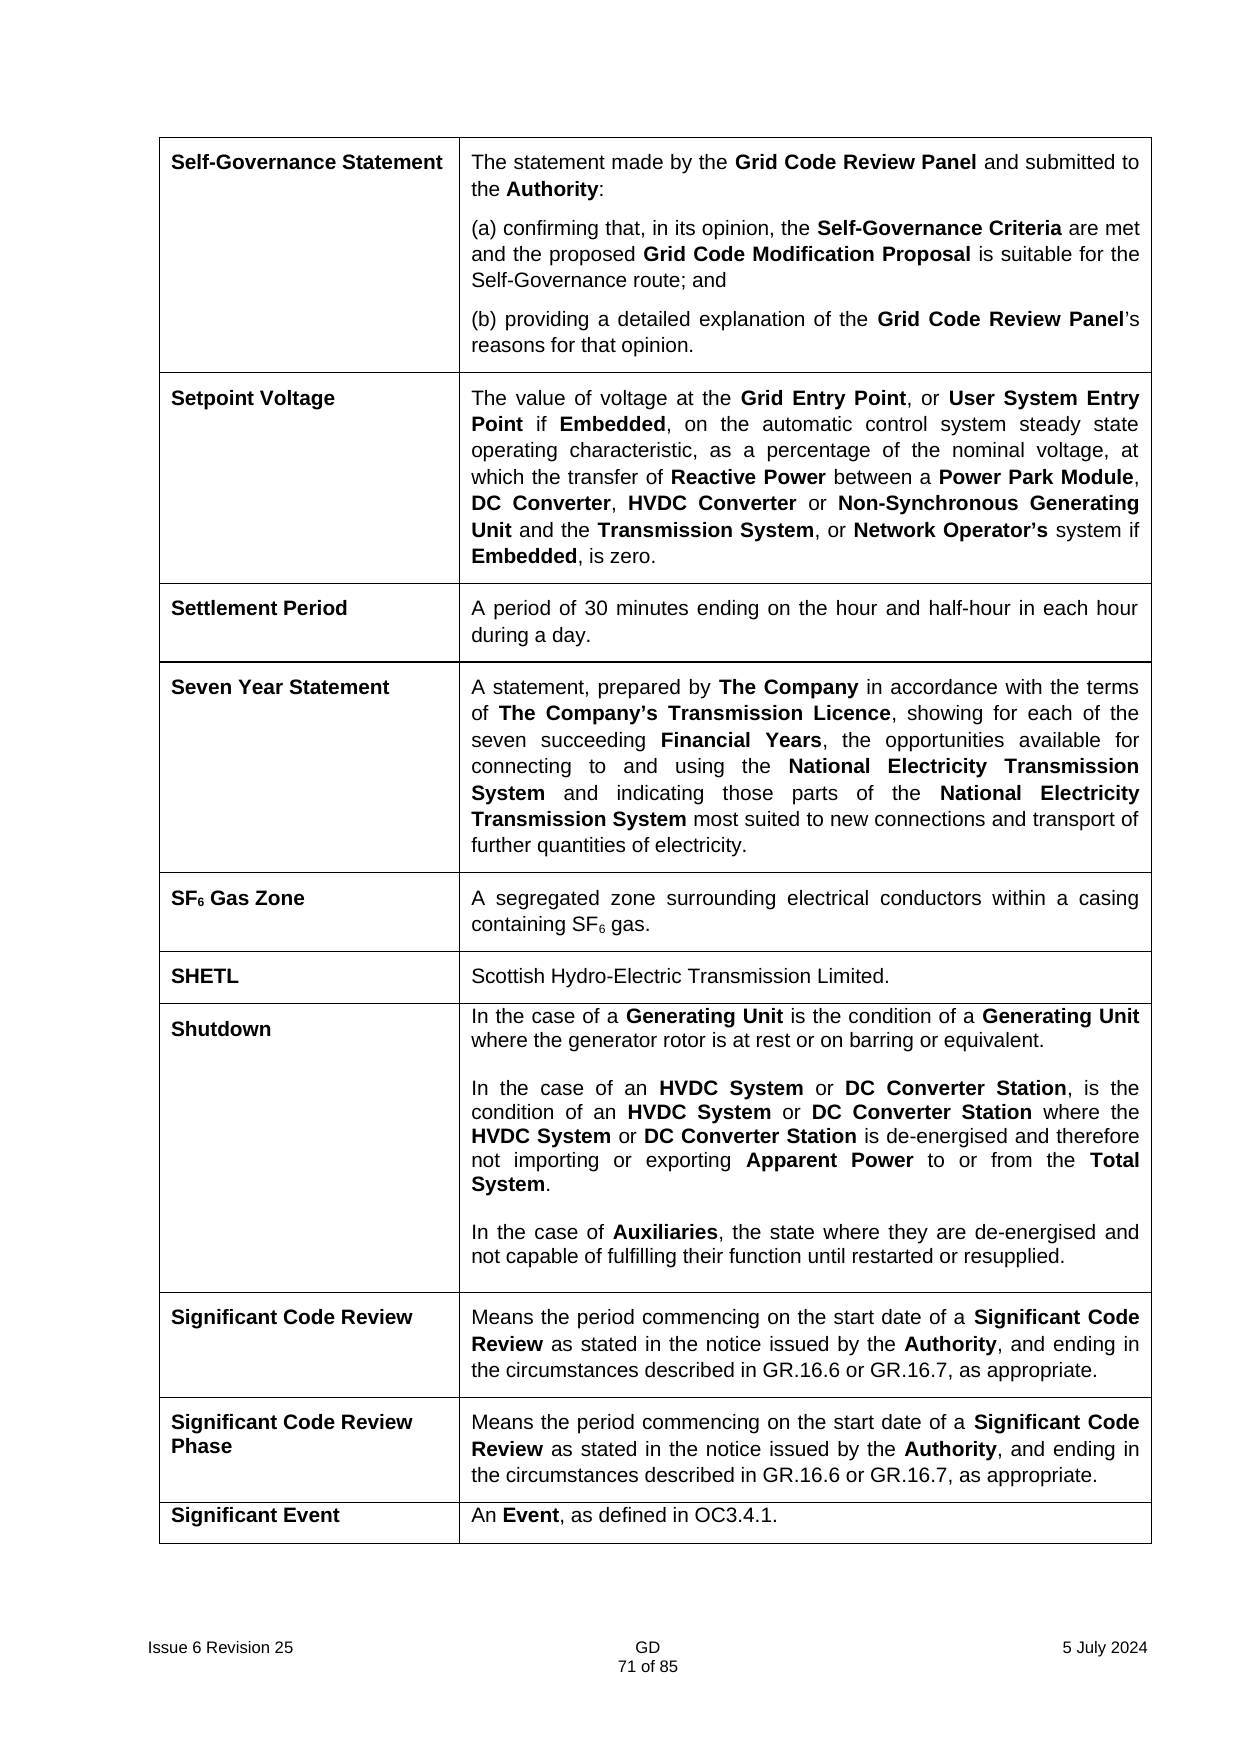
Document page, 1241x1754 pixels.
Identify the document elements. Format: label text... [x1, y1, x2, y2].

table_cell An Event, as defined in OC3.4.1. [460, 1503, 1151, 1542]
table_cell In the case of a Generating Unit is the condition of a Generating Unit where the generator rotor is at rest or on barring or equivalent. In the case of an HVDC System or DC Converter Station, is the condition of an HVDC System or DC Converter Station where the HVDC System or DC Converter Station is de-energised and therefore not importing or exporting Apparent Power to or from the Total System. In the case of Auxiliaries, the state where they are de-energised and not capable of fulfilling their function until restarted or resupplied. [460, 1004, 1151, 1292]
table_cell Setpoint Voltage [160, 373, 459, 583]
table_cell Significant Code Review [160, 1293, 459, 1397]
table_cell Settlement Period [160, 584, 459, 661]
table_cell Significant Code Review Phase [160, 1398, 459, 1502]
table_cell The value of voltage at the Grid Entry Point, or User System Entry Point if Embedded, on the automatic control system steady state operating characteristic, as a percentage of the nominal voltage, at which the transfer of Reactive Power between a Power Park Module, DC Converter, HVDC Converter or Non-Synchronous Generating Unit and the Transmission System, or Network Operator’s system if Embedded, is zero. [460, 373, 1151, 583]
table_cell A segregated zone surrounding electrical conductors within a casing containing SF6 gas. [460, 873, 1151, 951]
table_cell Means the period commencing on the start date of a Significant Code Review as stated in the notice issued by the Authority, and ending in the circumstances described in GR.16.6 or GR.16.7, as appropriate. [460, 1293, 1151, 1397]
table_cell Scottish Hydro-Electric Transmission Limited. [460, 952, 1151, 1003]
table_cell SHETL [160, 952, 459, 1003]
table_cell Shutdown [160, 1004, 459, 1292]
table_cell A period of 30 minutes ending on the hour and half-hour in each hour during a day. [460, 584, 1151, 661]
table_cell Seven Year Statement [160, 663, 459, 872]
table_cell The statement made by the Grid Code Review Panel and submitted to the Authority: (a) confirming that, in its opinion, the Self-Governance Criteria are met and the proposed Grid Code Modification Proposal is suitable for the Self-Governance route; and (b) providing a detailed explanation of the Grid Code Review Panel’s reasons for that opinion. [460, 138, 1151, 372]
table_cell Self-Governance Statement [160, 138, 459, 372]
table_cell Means the period commencing on the start date of a Significant Code Review as stated in the notice issued by the Authority, and ending in the circumstances described in GR.16.6 or GR.16.7, as appropriate. [460, 1398, 1151, 1502]
table_cell A statement, prepared by The Company in accordance with the terms of The Company’s Transmission Licence, showing for each of the seven succeeding Financial Years, the opportunities available for connecting to and using the National Electricity Transmission System and indicating those parts of the National Electricity Transmission System most suited to new connections and transport of further quantities of electricity. [460, 663, 1151, 872]
table_cell SF6 Gas Zone [160, 873, 459, 951]
table_cell Significant Event [160, 1503, 459, 1542]
